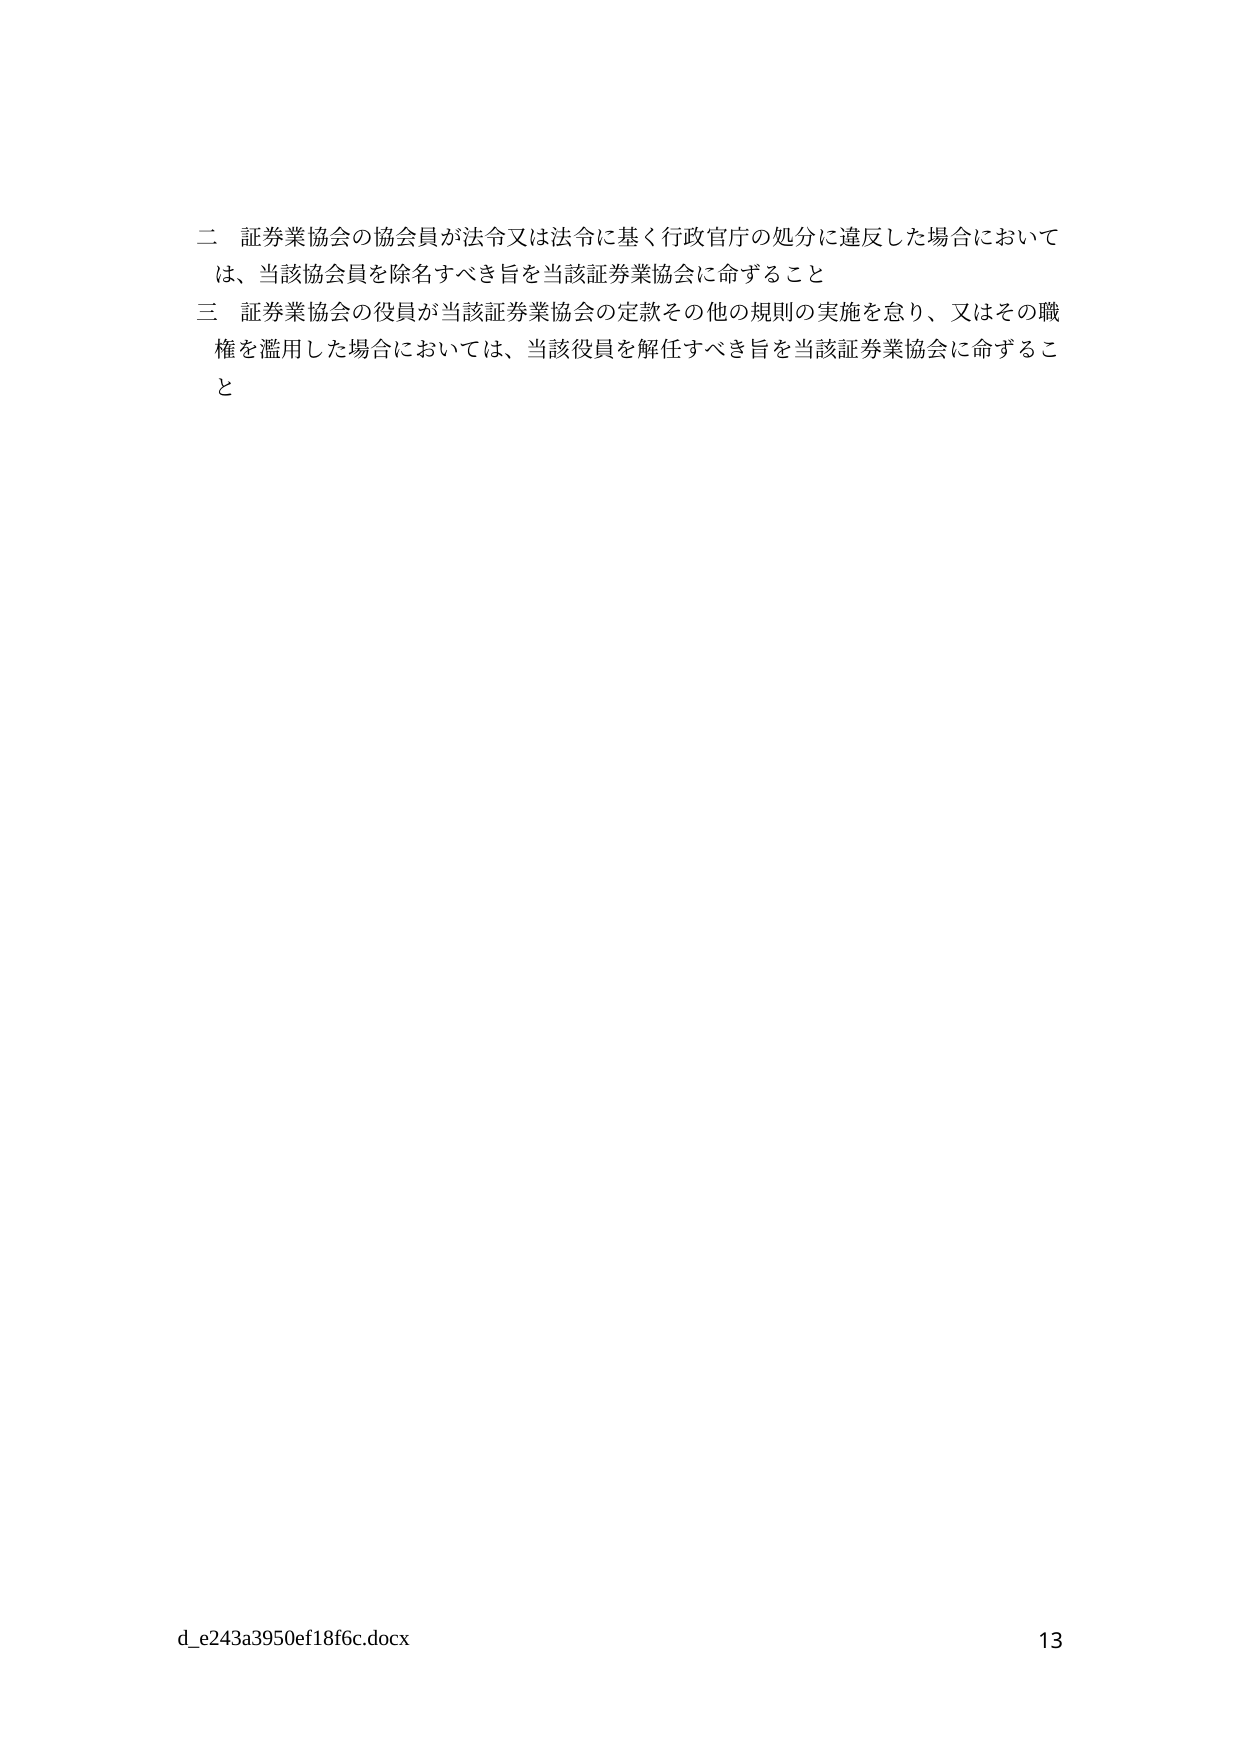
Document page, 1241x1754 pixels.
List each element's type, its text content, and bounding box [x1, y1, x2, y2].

text 三 証券業協会の役員が当該証券業協会の定款その他の規則の実施を怠り、又はその職権を濫用した場合においては、当該役員を解任すべき旨を当該証券業協会に命ずること [196, 292, 1063, 404]
text 二 証券業協会の協会員が法令又は法令に基く行政官庁の処分に違反した場合においては、当該協会員を除名すべき旨を当該証券業協会に命ずること [196, 217, 1063, 292]
